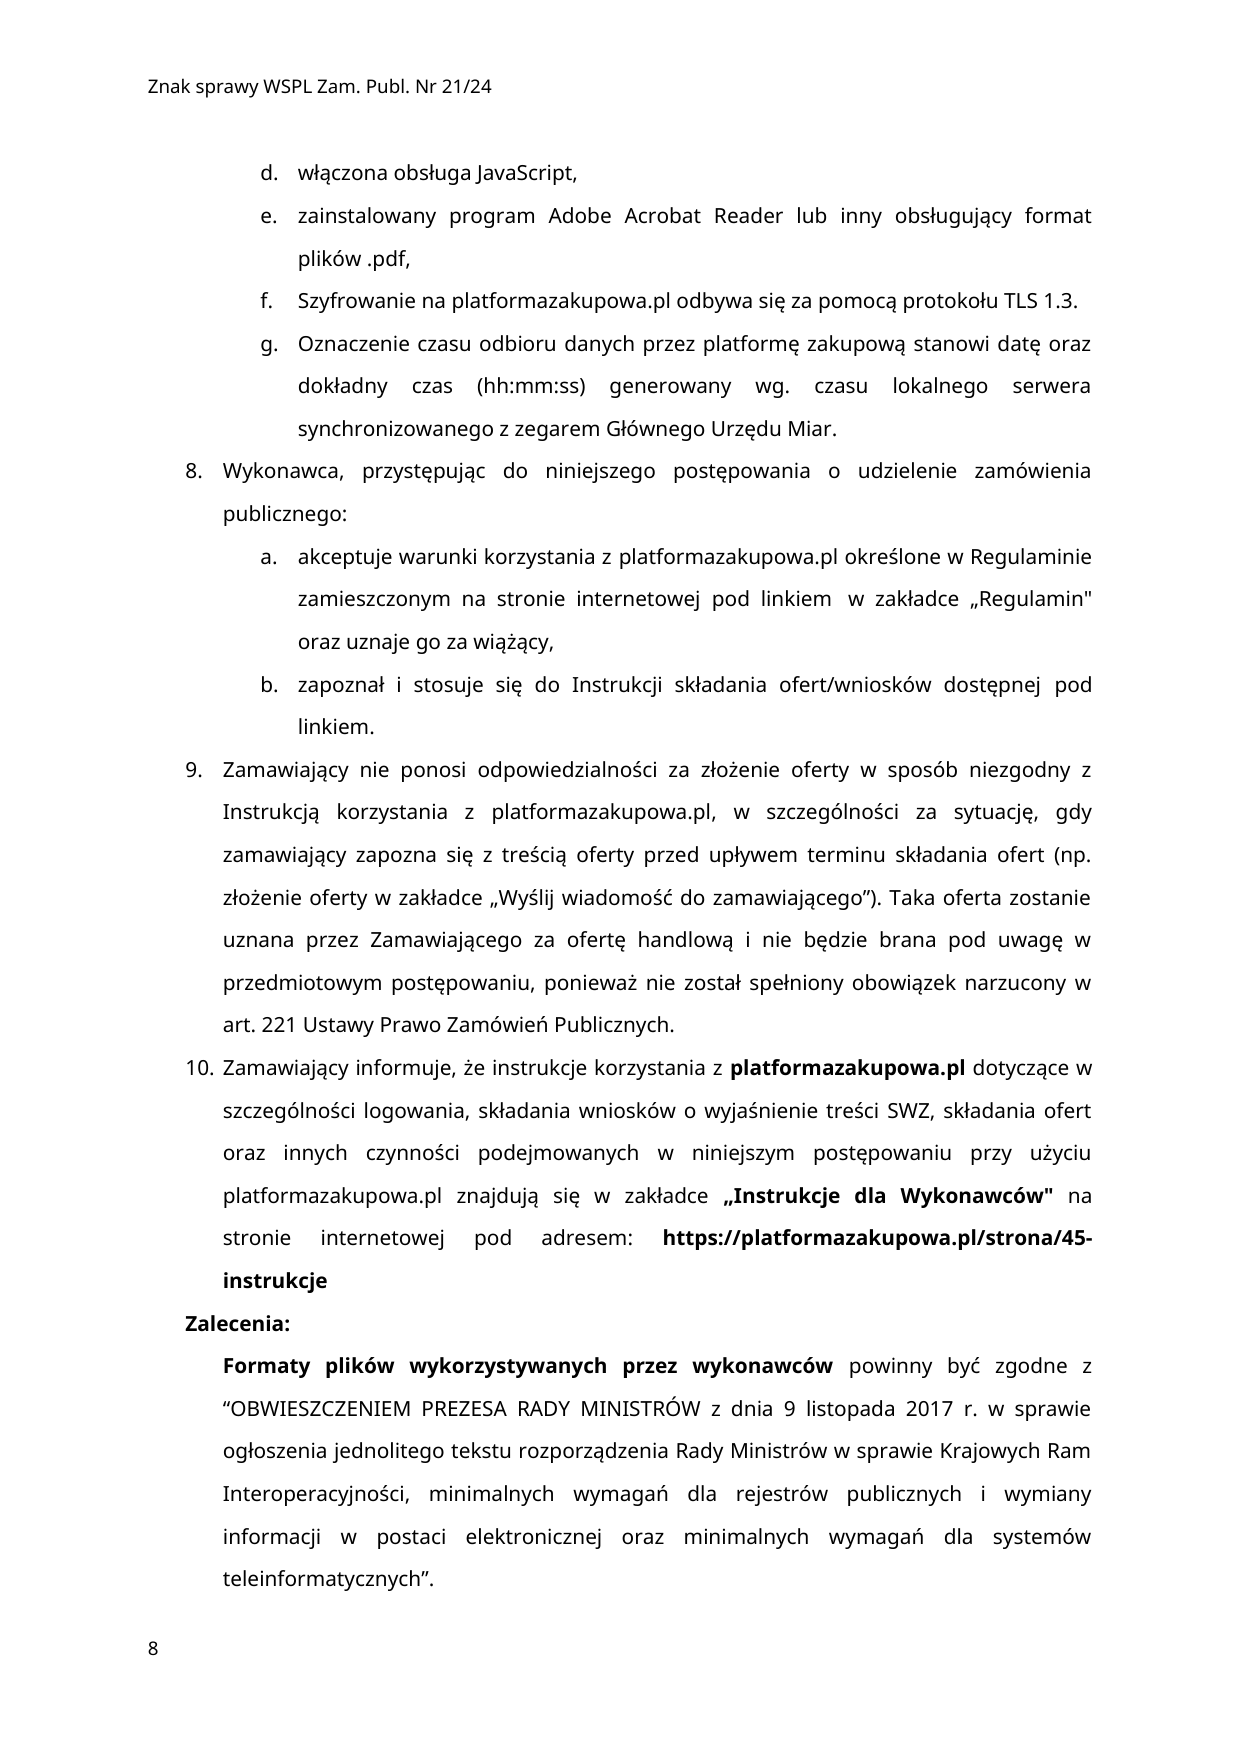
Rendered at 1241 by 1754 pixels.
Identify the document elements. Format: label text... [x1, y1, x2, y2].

list akceptuje warunki korzystania z platformazakupowa.pl określone w Regulaminie zamieszczonym na stronie internetowej pod linkiem w zakładce „Regulamin" oraz uznaje go za wiążący, [260, 542, 1092, 656]
list zainstalowany program Adobe Acrobat Reader lub inny obsługujący format plików .pdf, [260, 201, 1092, 272]
list zapoznał i stosuje się do Instrukcji składania ofert/wniosków dostępnej pod linkiem. [260, 670, 1092, 741]
list włączona obsługa JavaScript, [260, 158, 1092, 187]
list Formaty plików wykorzystywanych przez wykonawców powinny być zgodne z “OBWIESZCZENIEM PREZESA RADY MINISTRÓW z dnia 9 listopada 2017 r. w sprawie ogłoszenia jednolitego tekstu rozporządzenia Rady Ministrów w sprawie Krajowych Ram Interoperacyjności, minimalnych wymagań dla rejestrów publicznych i wymiany informacji w postaci elektronicznej oraz minimalnych wymagań dla systemów teleinformatycznych”. [223, 1351, 1092, 1593]
list Szyfrowanie na platformazakupowa.pl odbywa się za pomocą protokołu TLS 1.3. [260, 286, 1092, 315]
list Wykonawca, przystępując do niniejszego postępowania o udzielenie zamówienia publicznego: [185, 457, 1092, 528]
list Zamawiający nie ponosi odpowiedzialności za złożenie oferty w sposób niezgodny z Instrukcją korzystania z platformazakupowa.pl, w szczególności za sytuację, gdy zamawiający zapozna się z treścią oferty przed upływem terminu składania ofert (np. złożenie oferty w zakładce „Wyślij wiadomość do zamawiającego”). Taka oferta zostanie uznana przez Zamawiającego za ofertę handlową i nie będzie brana pod uwagę w przedmiotowym postępowaniu, ponieważ nie został spełniony obowiązek narzucony w art. 221 Ustawy Prawo Zamówień Publicznych. [185, 755, 1092, 1039]
list Oznaczenie czasu odbioru danych przez platformę zakupową stanowi datę oraz dokładny czas (hh:mm:ss) generowany wg. czasu lokalnego serwera synchronizowanego z zegarem Głównego Urzędu Miar. [260, 329, 1092, 442]
text Zalecenia: [185, 1309, 1092, 1337]
list Zamawiający informuje, że instrukcje korzystania z platformazakupowa.pl dotyczące w szczególności logowania, składania wniosków o wyjaśnienie treści SWZ, składania ofert oraz innych czynności podejmowanych w niniejszym postępowaniu przy użyciu platformazakupowa.pl znajdują się w zakładce „Instrukcje dla Wykonawców" na stronie internetowej pod adresem: https://platformazakupowa.pl/strona/45-instrukcje [185, 1053, 1092, 1294]
